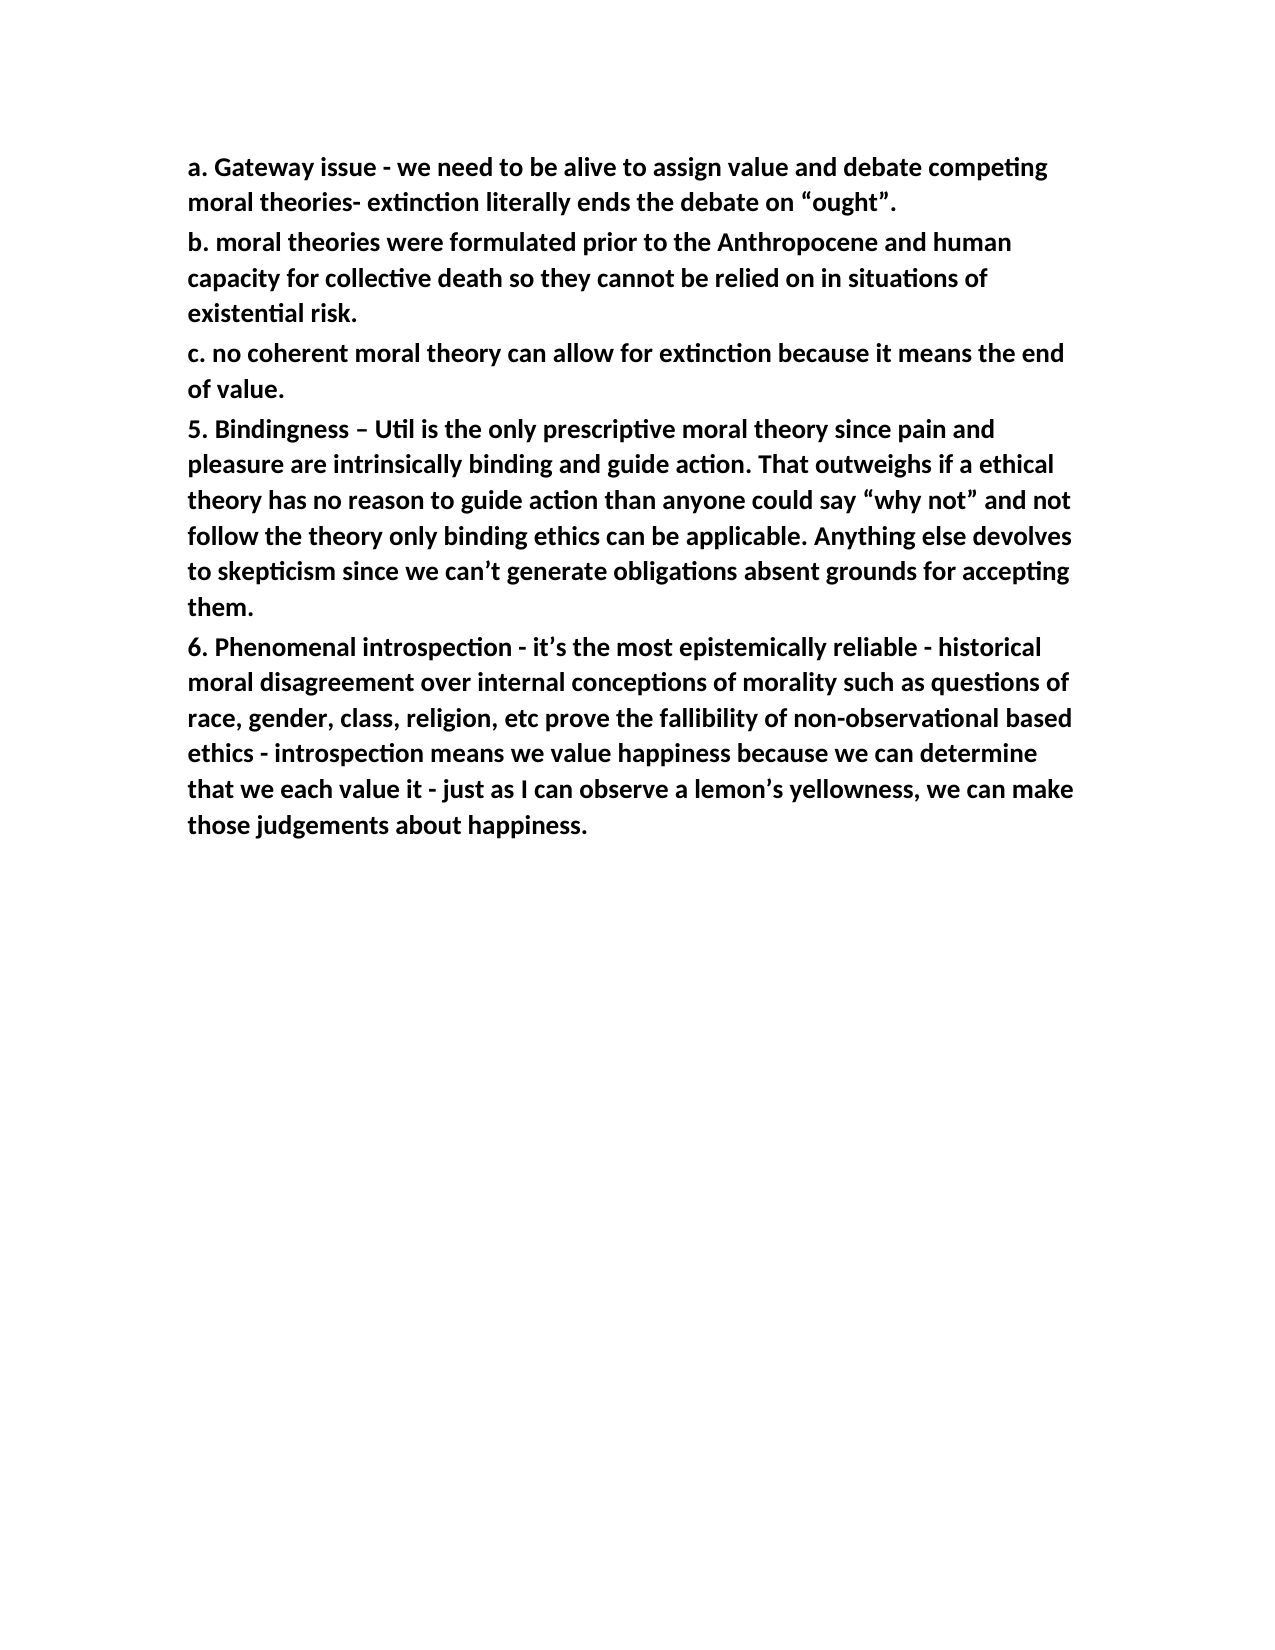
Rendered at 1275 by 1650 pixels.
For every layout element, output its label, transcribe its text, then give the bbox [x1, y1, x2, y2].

subtitle b. moral theories were formulated prior to the Anthropocene and human capacity for collective death so they cannot be relied on in situations of existential risk. [187, 225, 1087, 330]
subtitle c. no coherent moral theory can allow for extinction because it means the end of value. [187, 336, 1087, 405]
subtitle a. Gateway issue - we need to be alive to assign value and debate competing moral theories- extinction literally ends the debate on “ought”. [187, 150, 1087, 219]
subtitle 6. Phenomenal introspection - it’s the most epistemically reliable - historical moral disagreement over internal conceptions of morality such as questions of race, gender, class, religion, etc prove the fallibility of non-observational based ethics - introspection means we value happiness because we can determine that we each value it - just as I can observe a lemon’s yellowness, we can make those judgements about happiness. [187, 630, 1087, 841]
subtitle 5. Bindingness – Util is the only prescriptive moral theory since pain and pleasure are intrinsically binding and guide action. That outweighs if a ethical theory has no reason to guide action than anyone could say “why not” and not follow the theory only binding ethics can be applicable. Anything else devolves to skepticism since we can’t generate obligations absent grounds for accepting them. [187, 412, 1087, 623]
